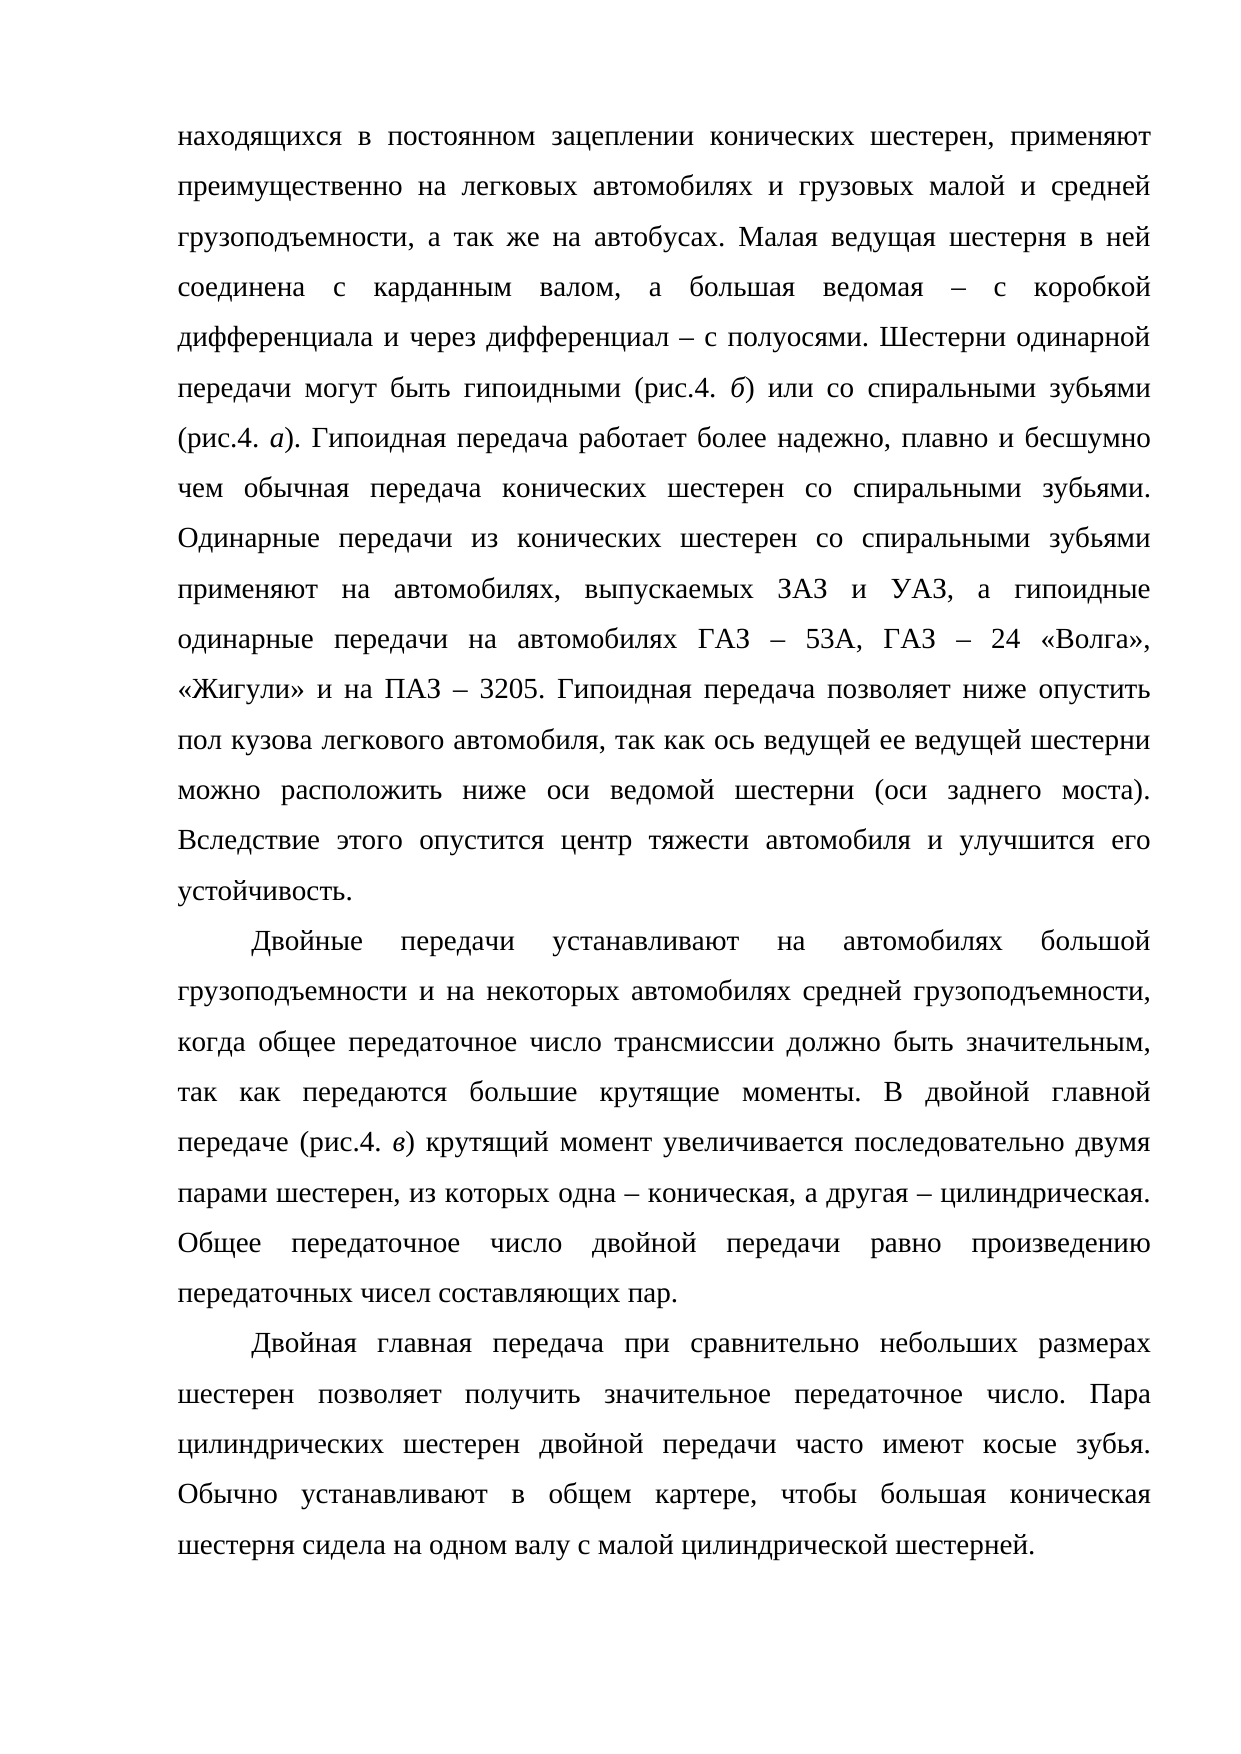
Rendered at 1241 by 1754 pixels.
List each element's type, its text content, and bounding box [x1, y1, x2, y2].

text Двойная главная передача при сравнительно небольших размерах шестерен позволяет получить значительное передаточное число. Пара цилиндрических шестерен двойной передачи часто имеют косые зубья. Обычно устанавливают в общем картере, чтобы большая коническая шестерня сидела на одном валу с малой цилиндрической шестерней. [177, 1326, 1152, 1560]
text Двойные передачи устанавливают на автомобилях большой грузоподъемности и на некоторых автомобилях средней грузоподъемности, когда общее передаточное число трансмиссии должно быть значительным, так как передаются большие крутящие моменты. В двойной главной передаче (рис.4. в) крутящий момент увеличивается последовательно двумя парами шестерен, из которых одна – коническая, а другая – цилиндрическая. Общее передаточное число двойной передачи равно произведению передаточных чисел составляющих пар. [177, 923, 1152, 1309]
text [177, 118, 1152, 906]
